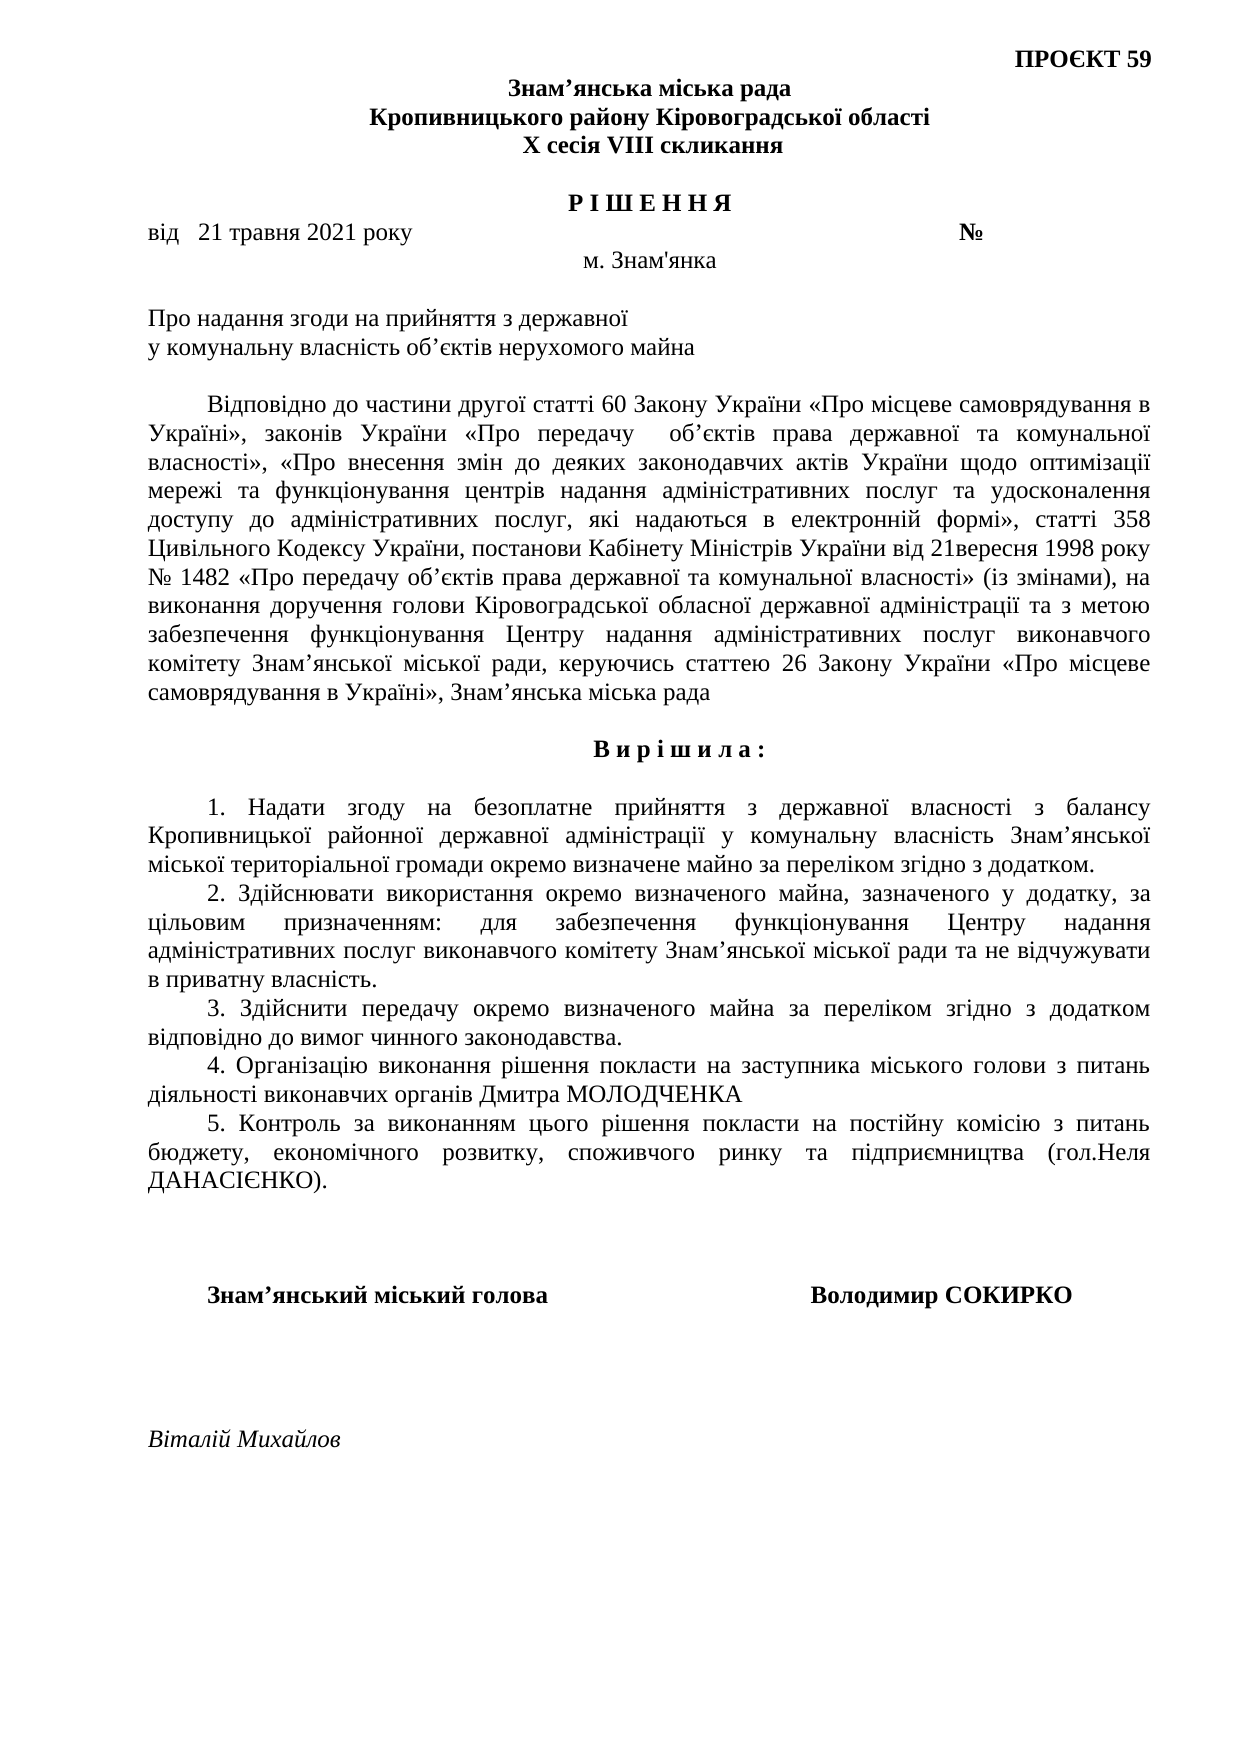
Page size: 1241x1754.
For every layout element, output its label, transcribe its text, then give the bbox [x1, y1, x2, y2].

text 4. Організацію виконання рішення покласти на заступника міського голови з питань діяльності виконавчих органів Дмитра МОЛОДЧЕНКА [148, 1051, 1152, 1108]
text 3. Здійснити передачу окремо визначеного майна за переліком згідно з додатком відповідно до вимог чинного законодавства. [148, 993, 1152, 1051]
text у комунальну власність об’єктів нерухомого майна [148, 332, 1152, 361]
text м. Знам'янка [148, 246, 1152, 274]
text В и р і ш и л а : [148, 734, 1152, 763]
text X сесія VIII скликання [148, 131, 1152, 159]
text Віталій Михайлов [148, 1424, 1152, 1453]
subtitle Р І Ш Е Н Н Я [148, 188, 1152, 217]
text 5. Контроль за виконанням цього рішення покласти на постійну комісію з питань бюджету, економічного розвитку, споживчого ринку та підприємництва (гол.Неля ДАНАСІЄНКО). [148, 1108, 1152, 1194]
text Кропивницького району Кіровоградської області [148, 102, 1152, 131]
text Знам’янський міський голова Володимир СОКИРКО [148, 1281, 1152, 1309]
text Про надання згоди на прийняття з державної [148, 303, 1152, 332]
text ПРОЄКТ 59 [148, 44, 1152, 73]
text 2. Здійснювати використання окремо визначеного майна, зазначеного у додатку, за цільовим призначенням: для забезпечення функціонування Центру надання адміністративних послуг виконавчого комітету Знам’янської міської ради та не відчужувати в приватну власність. [148, 878, 1152, 993]
text 1. Надати згоду на безоплатне прийняття з державної власності з балансу Кропивницької районної державної адміністрації у комунальну власність Знам’янської міської територіальної громади окремо визначене майно за переліком згідно з додатком. [148, 792, 1152, 878]
text Відповідно до частини другої статті 60 Закону України «Про місцеве самоврядування в Україні», законів України «Про передачу об’єктів права державної та комунальної власності», «Про внесення змін до деяких законодавчих актів України щодо оптимізації мережі та функціонування центрів надання адміністративних послуг та удосконалення доступу до адміністративних послуг, які надаються в електронній формі», статті 358 Цивільного Кодексу України, постанови Кабінету Міністрів України від 21вересня 1998 року № 1482 «Про передачу об’єктів права державної та комунальної власності» (із змінами), на виконання доручення голови Кіровоградської обласної державної адміністрації та з метою забезпечення функціонування Центру надання адміністративних послуг виконавчого комітету Знам’янської міської ради, керуючись статтею 26 Закону України «Про місцеве самоврядування в Україні», Знам’янська міська рада [148, 389, 1152, 706]
text Знам’янська міська рада [148, 73, 1152, 102]
text від 21 травня 2021 року № [148, 217, 1152, 246]
